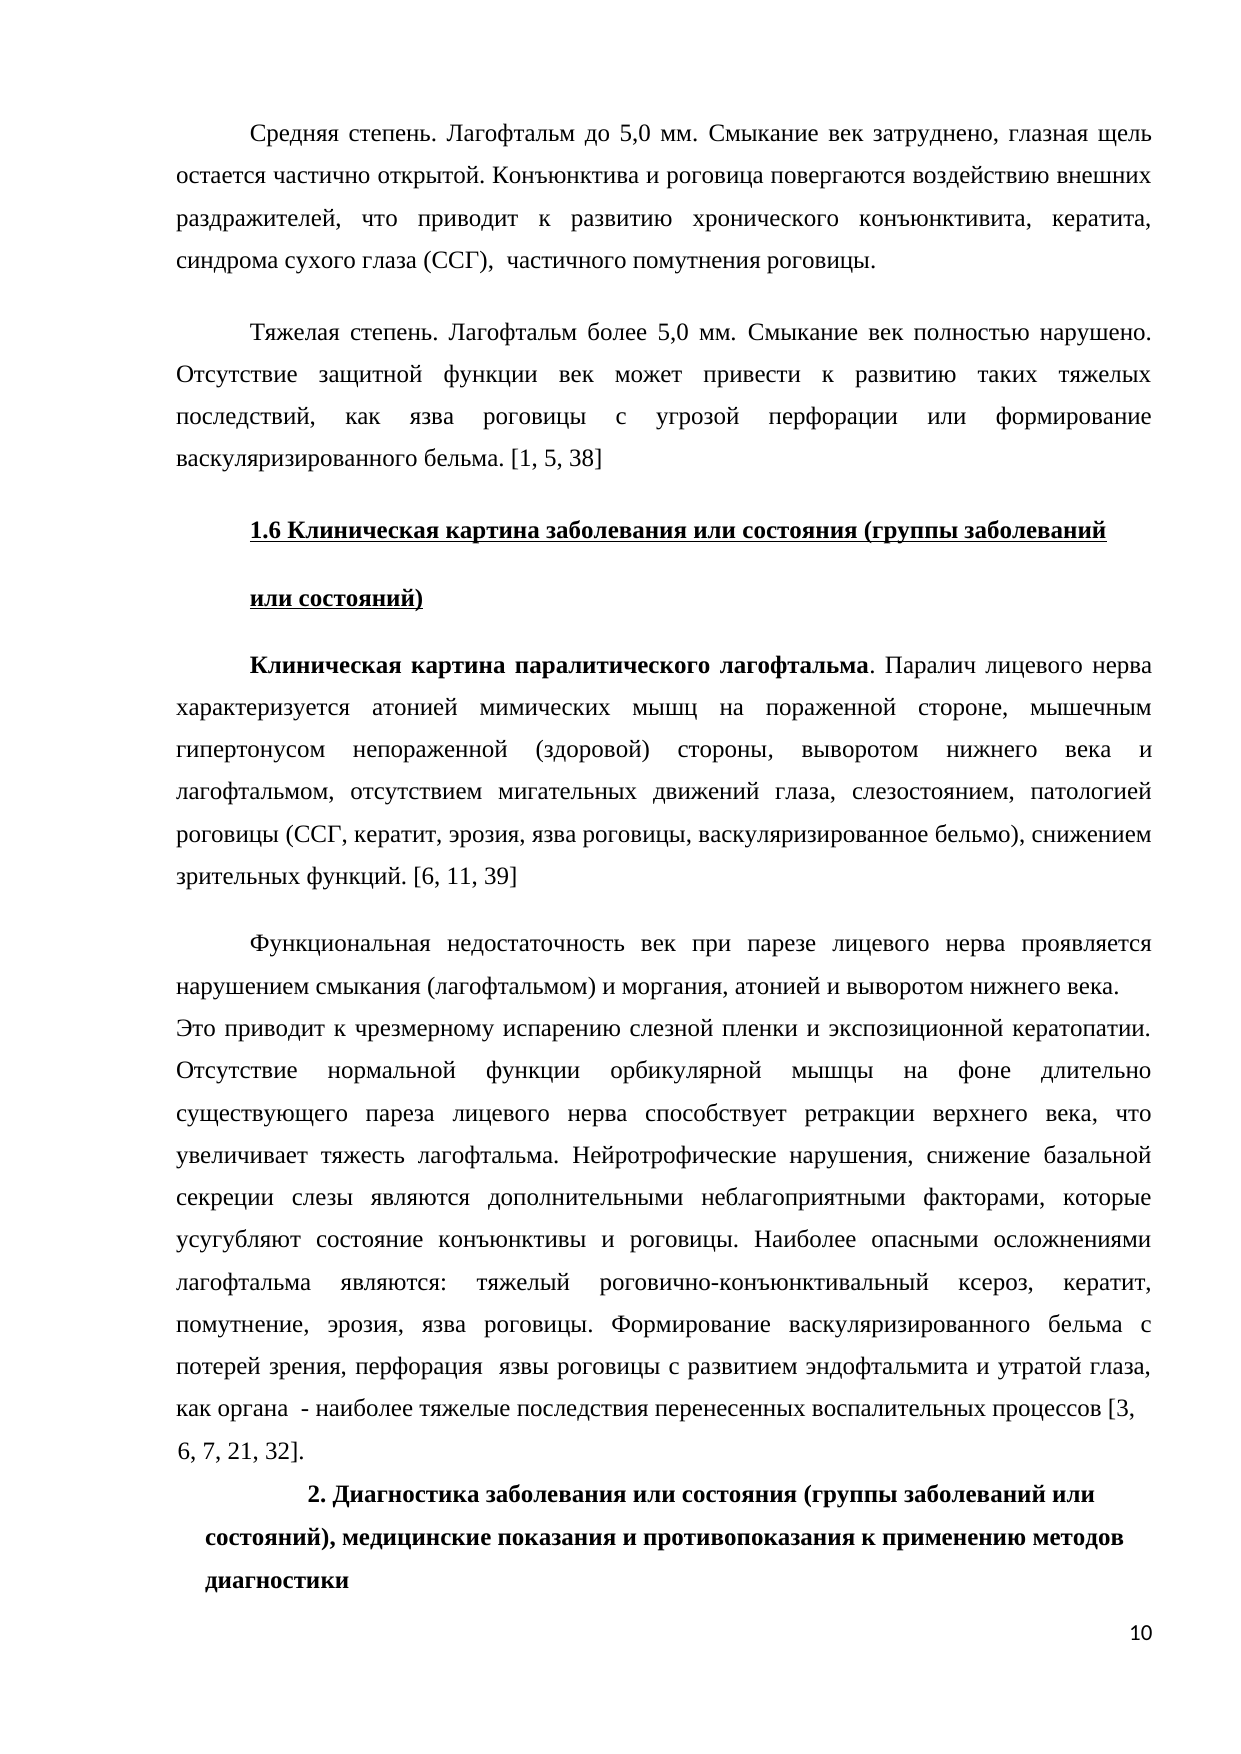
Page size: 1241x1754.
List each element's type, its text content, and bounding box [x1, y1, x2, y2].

text 2. Диагностика заболевания или состояния (группы заболеваний или состояний), медицинские показания и противопоказания к применению методов диагностики [205, 1479, 1152, 1594]
text 6, 7, 21, 32]. [177, 1436, 1152, 1464]
text Функциональная недостаточность век при парезе лицевого нерва проявляется нарушением смыкания (лагофтальмом) и моргания, атонией и выворотом нижнего века. [176, 928, 1152, 999]
subtitle или состояний) [176, 583, 1152, 611]
text Это приводит к чрезмерному испарению слезной пленки и экспозиционной кератопатии. Отсутствие нормальной функции орбикулярной мышцы на фоне длительно существующего пареза лицевого нерва способствует ретракции верхнего века, что увеличивает тяжесть лагофтальма. Нейротрофические нарушения, снижение базальной секреции слезы являются дополнительными неблагоприятными факторами, которые усугубляют состояние конъюнктивы и роговицы. Наиболее опасными осложнениями лагофтальма являются: тяжелый роговично-конъюнктивальный ксероз, кератит, помутнение, эрозия, язва роговицы. Формирование васкуляризированного бельма с потерей зрения, перфорация язвы роговицы с развитием эндофтальмита и утратой глаза, как органа - наиболее тяжелые последствия перенесенных воспалительных процессов [3, [176, 1013, 1152, 1422]
text Тяжелая степень. Лагофтальм более 5,0 мм. Смыкание век полностью нарушено. Отсутствие защитной функции век может привести к развитию таких тяжелых последствий, как язва роговицы с угрозой перфорации или формирование васкуляризированного бельма. [1, 5, 38] [176, 317, 1152, 472]
text Средняя степень. Лагофтальм до 5,0 мм. Смыкание век затруднено, глазная щель остается частично открытой. Конъюнктива и роговица повергаются воздействию внешних раздражителей, что приводит к развитию хронического конъюнктивита, кератита, синдрома сухого глаза (ССГ), частичного помутнения роговицы. [176, 118, 1152, 274]
text 1.6 Клиническая картина заболевания или состояния (группы заболеваний [176, 516, 1152, 544]
text Клиническая картина паралитического лагофтальма. Паралич лицевого нерва характеризуется атонией мимических мышц на пораженной стороне, мышечным гипертонусом непораженной (здоровой) стороны, выворотом нижнего века и лагофтальмом, отсутствием мигательных движений глаза, слезостоянием, патологией роговицы (ССГ, кератит, эрозия, язва роговицы, васкуляризированное бельмо), снижением зрительных функций. [6, 11, 39] [176, 650, 1152, 889]
